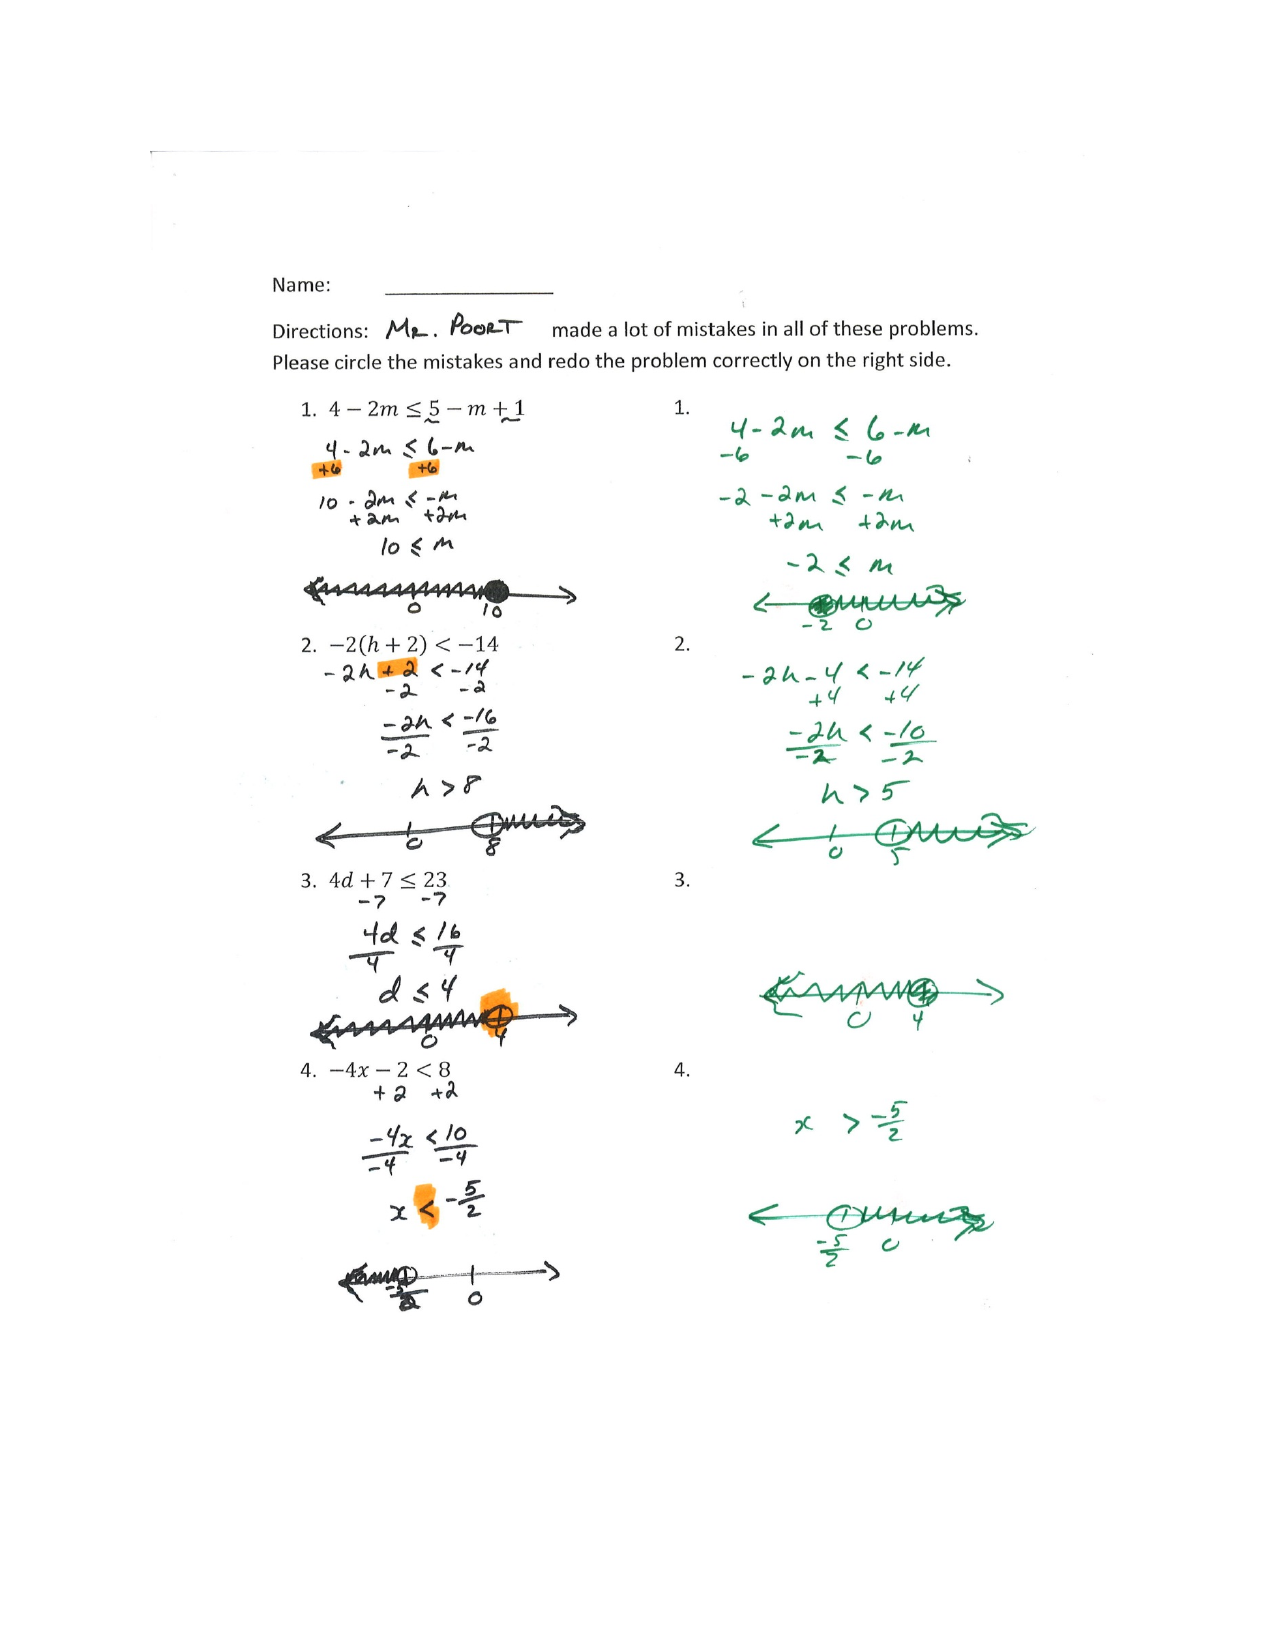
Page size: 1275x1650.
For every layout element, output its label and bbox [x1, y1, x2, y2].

picture [150, 150, 1125, 1412]
